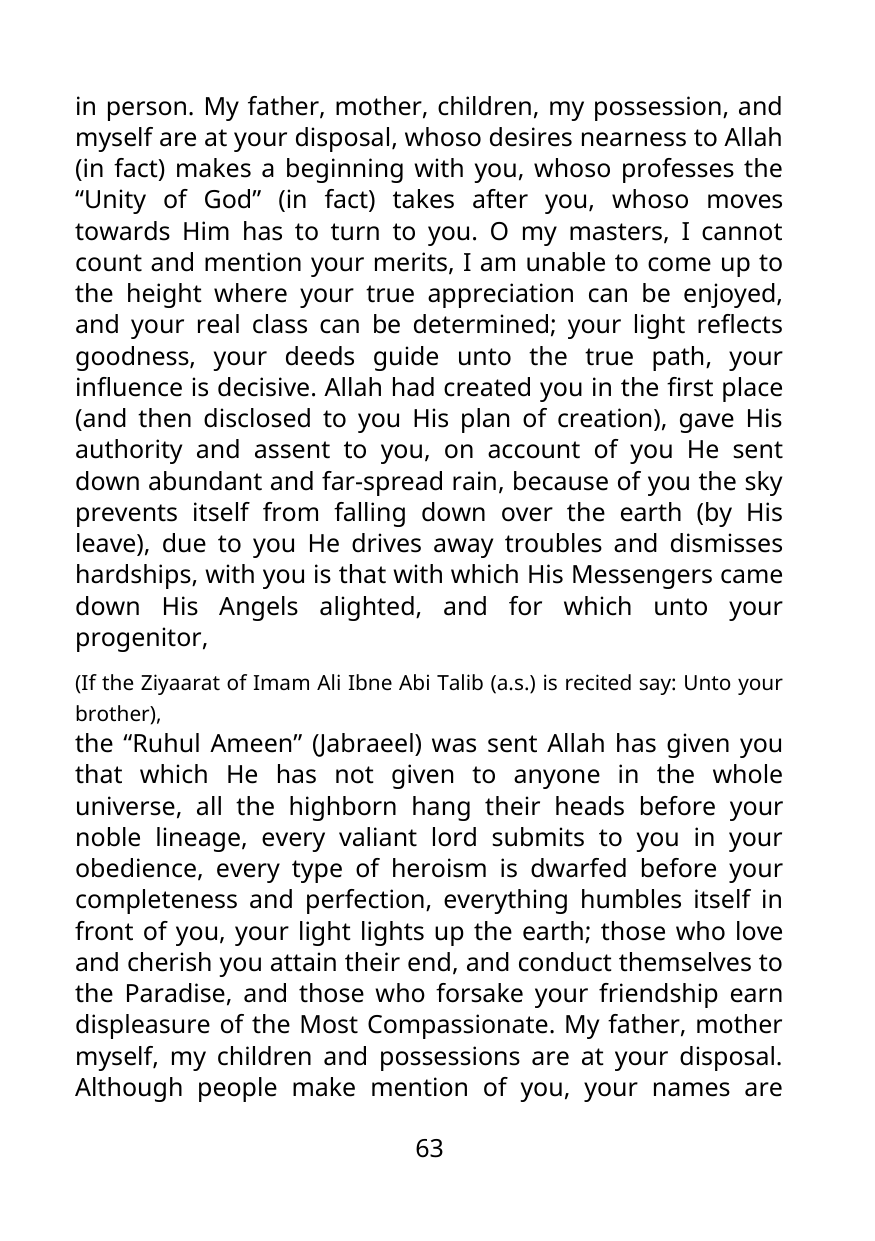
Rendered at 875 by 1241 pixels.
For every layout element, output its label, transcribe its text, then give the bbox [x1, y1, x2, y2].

text (If the Ziyaarat of Imam Ali Ibne Abi Talib (a.s.) is recited say: Unto your brother), [75, 665, 784, 727]
